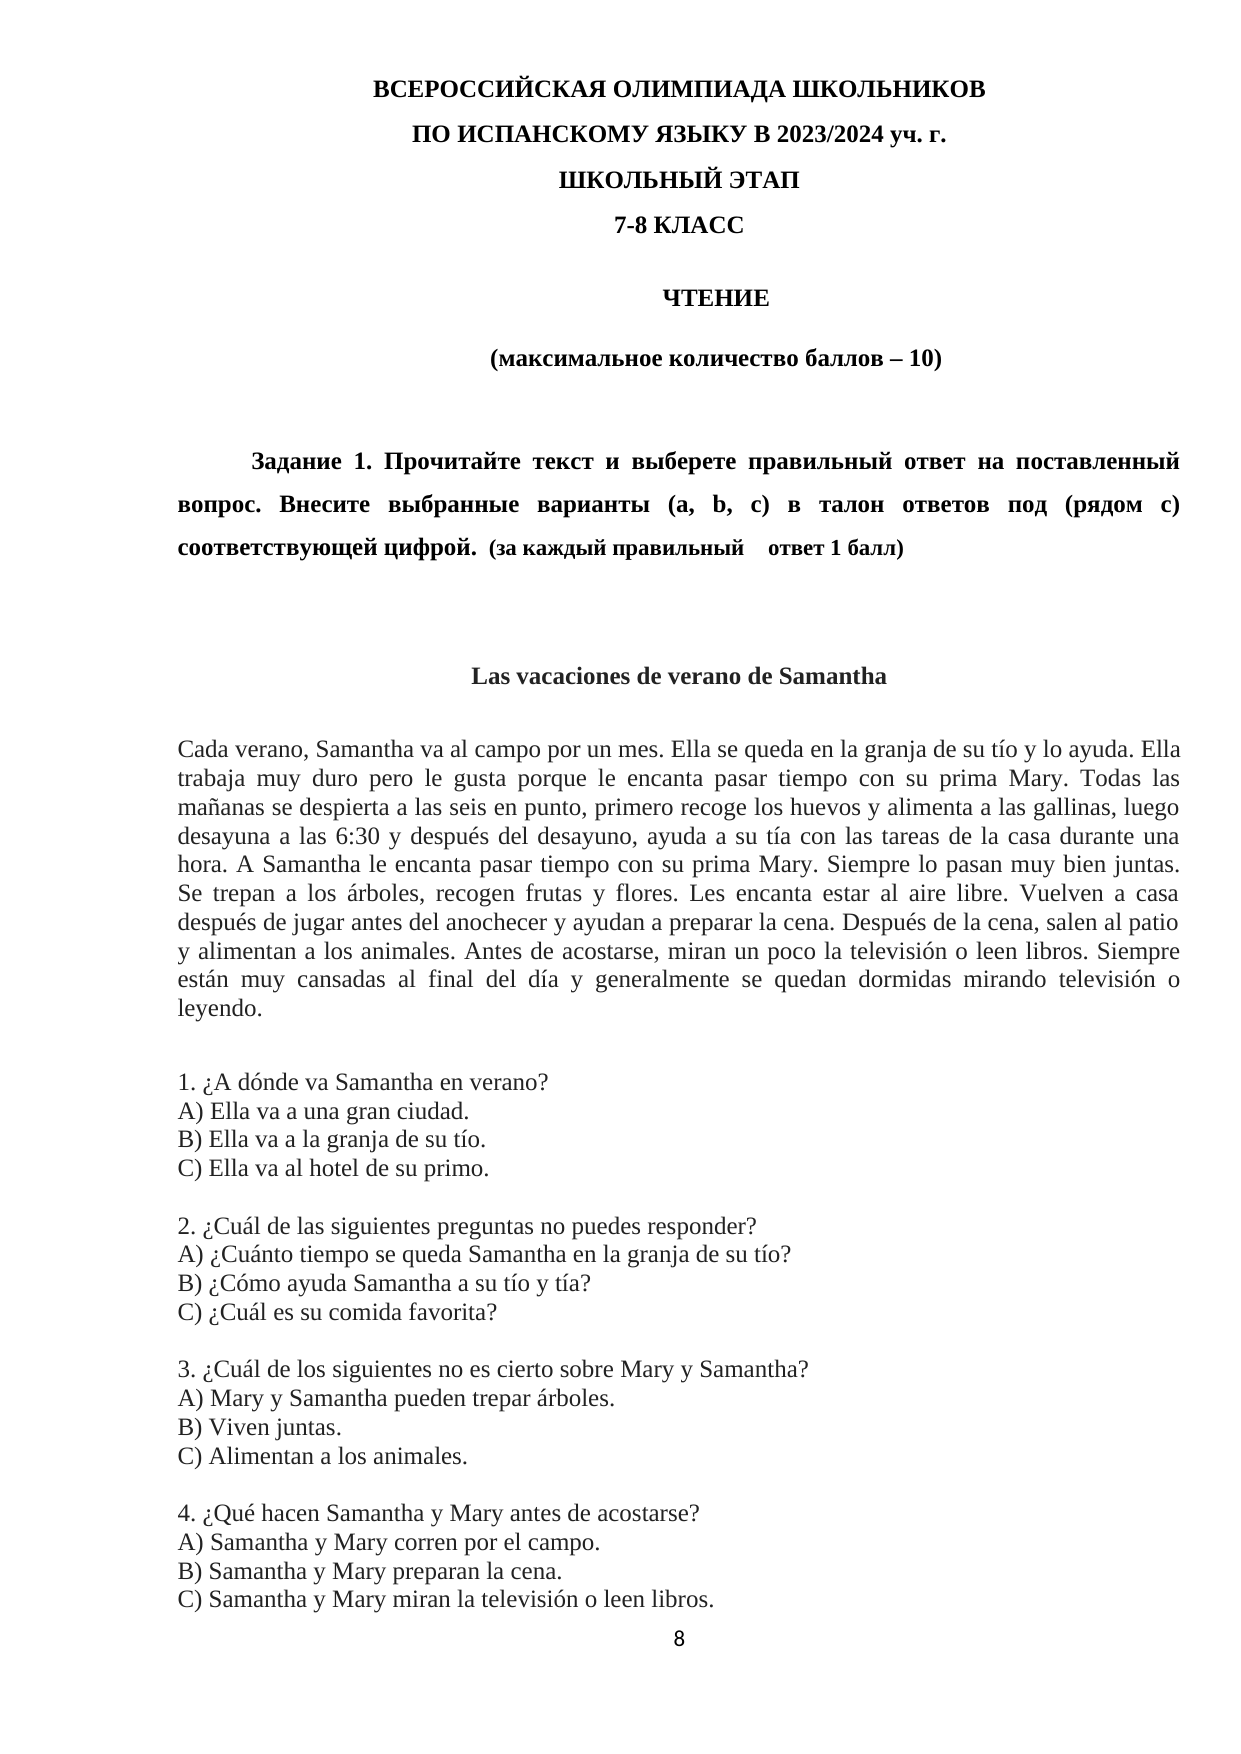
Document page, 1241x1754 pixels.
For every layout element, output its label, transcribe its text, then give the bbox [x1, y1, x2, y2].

text C) ¿Cuál es su comida favorita? [177, 1297, 1181, 1326]
text (максимальное количество баллов – 10) [177, 343, 1181, 372]
text A) Samantha y Mary corren por el campo. [177, 1527, 1181, 1556]
text 4. ¿Qué hacen Samantha y Mary antes de acostarse? [177, 1469, 1181, 1527]
text C) Samantha y Mary miran la televisión o leen libros. [177, 1584, 1181, 1613]
text B) ¿Cómo ayuda Samantha a su tío y tía? [177, 1268, 1181, 1297]
text A) ¿Cuánto tiempo se queda Samantha en la granja de su tío? [177, 1239, 1181, 1268]
text Las vacaciones de verano de Samantha [177, 661, 1181, 689]
text B) Viven juntas. [177, 1412, 1181, 1441]
text ЧТЕНИЕ [177, 283, 1181, 312]
text Cada verano, Samantha va al campo por un mes. Ella se queda en la granja de su tío y lo ayuda. Ella trabaja muy duro pero le gusta porque le encanta pasar tiempo con su prima Mary. Todas las mañanas se despierta a las seis en punto, primero recoge los huevos y alimenta a las gallinas, luego desayuna a las 6:30 y después del desayuno, ayuda a su tía con las tareas de la casa durante una hora. A Samantha le encanta pasar tiempo con su prima Mary. Siempre lo pasan muy bien juntas. Se trepan a los árboles, recogen frutas y flores. Les encanta estar al aire libre. Vuelven a casa después de jugar antes del anochecer y ayudan a preparar la cena. Después de la cena, salen al patio y alimentan a los animales. Antes de acostarse, miran un poco la televisión o leen libros. Siempre están muy cansadas ​​al final del día y generalmente se quedan dormidas mirando televisión o leyendo. [177, 734, 1181, 1022]
text B) Ella va a la granja de su tío. [177, 1124, 1181, 1153]
text C) Alimentan a los animales. [177, 1441, 1181, 1469]
text 3. ¿Cuál de los siguientes no es cierto sobre Mary y Samantha? [177, 1354, 1181, 1383]
text A) Ella va a una gran ciudad. [177, 1096, 1181, 1124]
text C) Ella va al hotel de su primo. [177, 1153, 1181, 1182]
text A) Mary y Samantha pueden trepar árboles. [177, 1383, 1181, 1412]
text 2. ¿Cuál de las siguientes preguntas no puedes responder? [177, 1211, 1181, 1239]
text Задание 1. Прочитайте текст и выберете правильный ответ на поставленный вопрос. Внесите выбранные варианты (a, b, c) в талон ответов под (рядом с) соответствующей цифрой. (за каждый правильный ответ 1 балл) [177, 446, 1181, 562]
text B) Samantha y Mary preparan la cena. [177, 1556, 1181, 1584]
text 1. ¿A dónde va Samantha en verano? [177, 1067, 1181, 1096]
